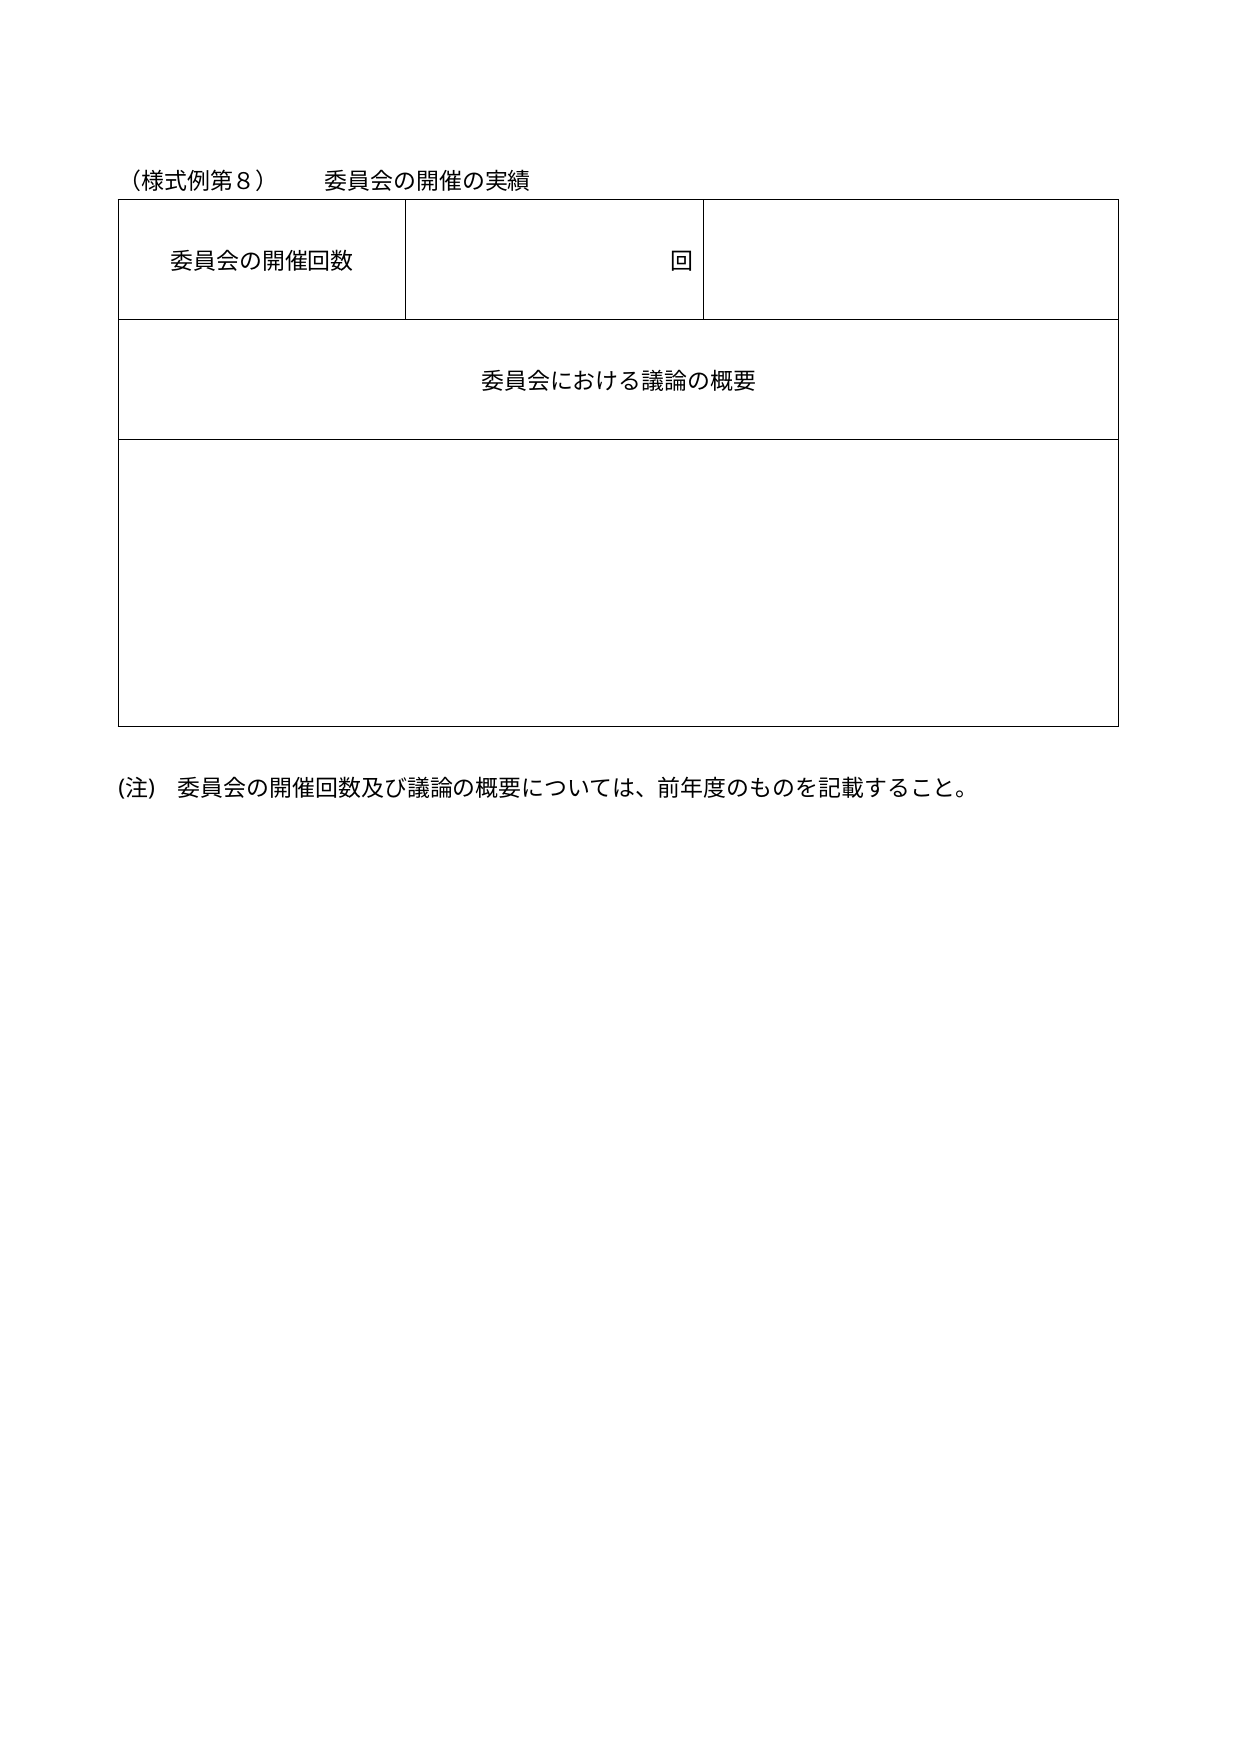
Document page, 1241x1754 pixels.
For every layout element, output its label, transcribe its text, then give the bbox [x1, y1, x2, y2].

table_cell 委員会における議論の概要 [119, 320, 1118, 439]
table_header 回 [406, 200, 703, 319]
table_header 委員会の開催回数 [119, 200, 405, 319]
text (注) 委員会の開催回数及び議論の概要については、前年度のものを記載すること。 [118, 766, 1122, 806]
table_cell [119, 440, 1118, 726]
table_header [704, 200, 1118, 319]
text （様式例第８） 委員会の開催の実績 [118, 159, 1122, 199]
